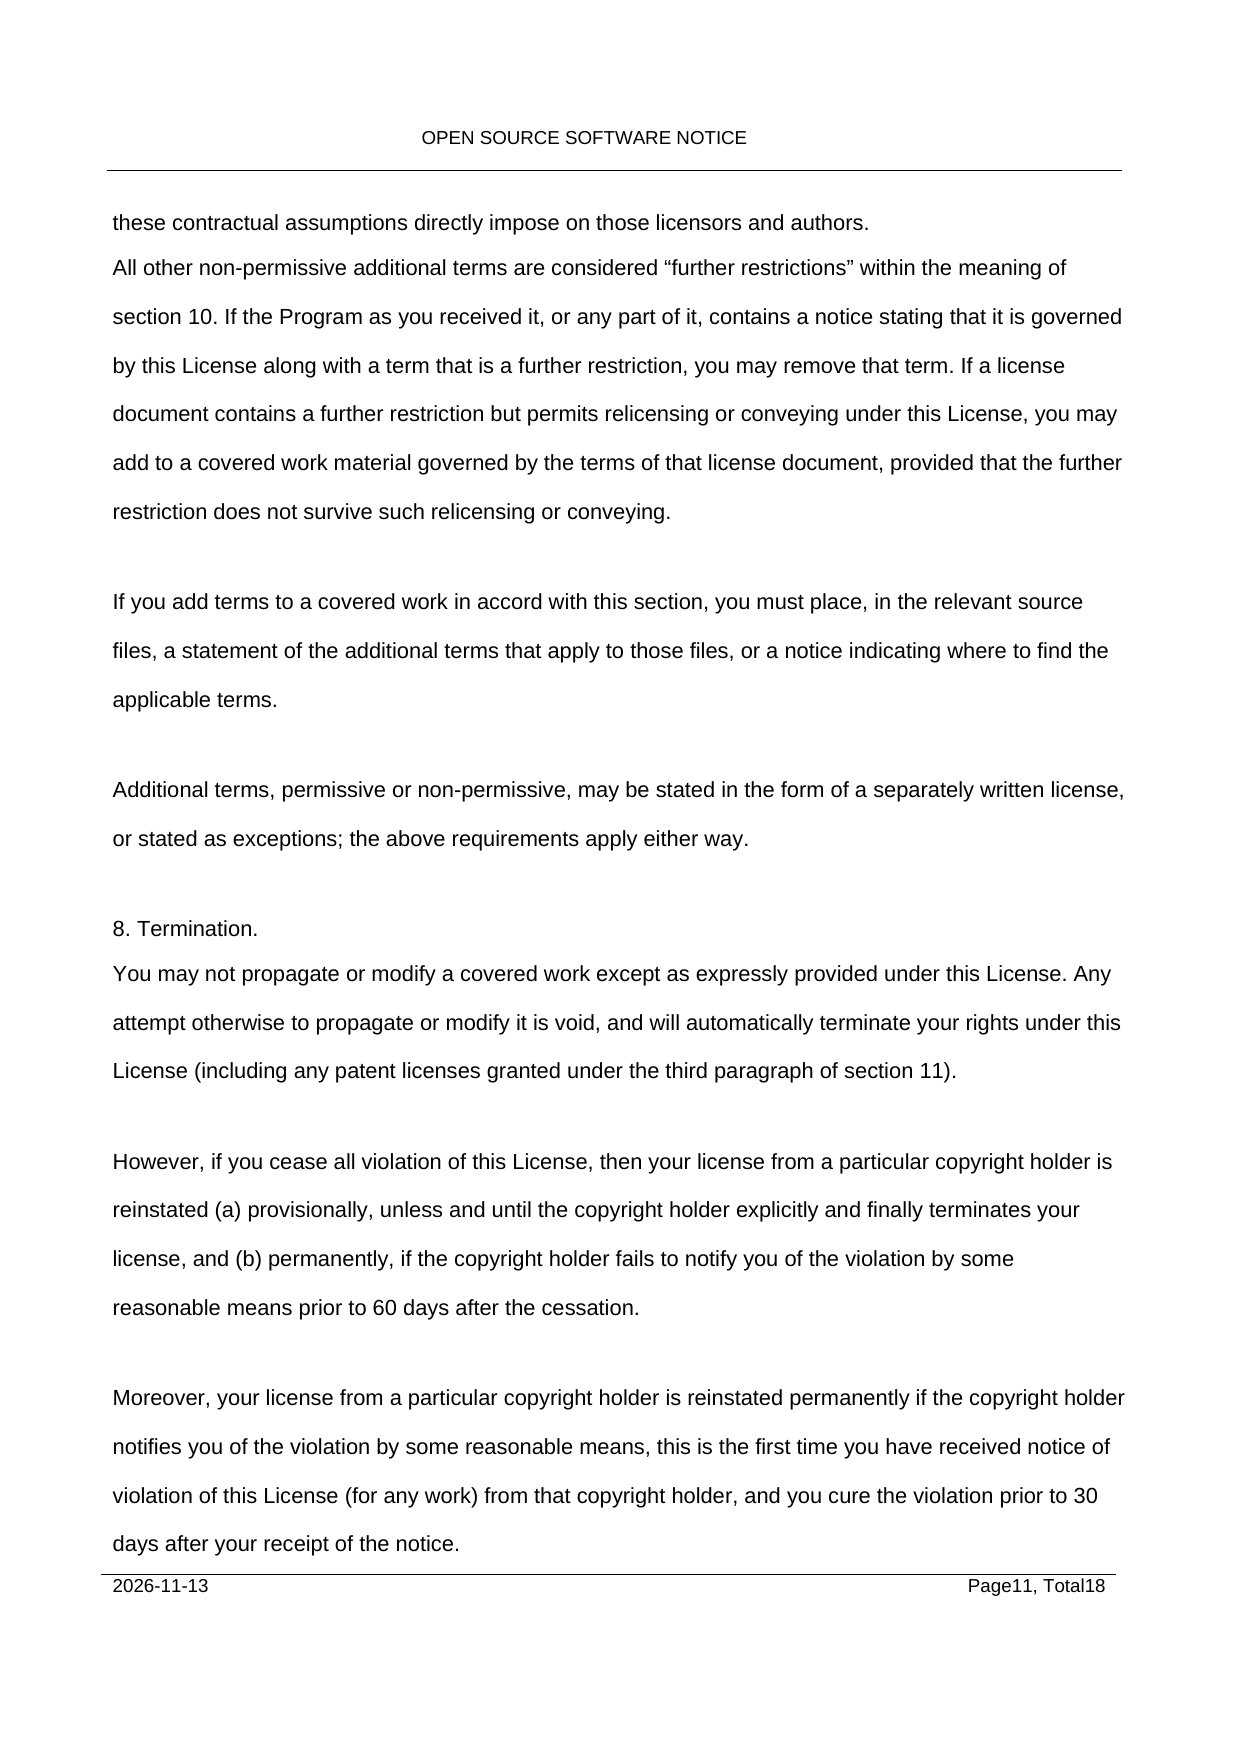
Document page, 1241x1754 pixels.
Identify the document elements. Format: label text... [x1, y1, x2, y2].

text If you add terms to a covered work in accord with this section, you must place, in the relevant source files, a statement of the additional terms that apply to those files, or a notice indicating where to find the applicable terms. [112, 585, 1128, 715]
text 8. Termination. [112, 912, 1128, 944]
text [112, 206, 1128, 239]
text However, if you cease all violation of this License, then your license from a particular copyright holder is reinstated (a) provisionally, unless and until the copyright holder explicitly and finally terminates your license, and (b) permanently, if the copyright holder fails to notify you of the violation by some reasonable means prior to 60 days after the cessation. [112, 1145, 1128, 1324]
text Moreover, your license from a particular copyright holder is reinstated permanently if the copyright holder notifies you of the violation by some reasonable means, this is the first time you have received notice of violation of this License (for any work) from that copyright holder, and you cure the violation prior to 30 days after your receipt of the notice. [112, 1381, 1128, 1560]
text Additional terms, permissive or non-permissive, may be stated in the form of a separately written license, or stated as exceptions; the above requirements apply either way. [112, 773, 1128, 854]
text All other non-permissive additional terms are considered “further restrictions” within the meaning of section 10. If the Program as you received it, or any part of it, contains a notice stating that it is governed by this License along with a term that is a further restriction, you may remove that term. If a license document contains a further restriction but permits relicensing or conveying under this License, you may add to a covered work material governed by the terms of that license document, provided that the further restriction does not survive such relicensing or conveying. [112, 251, 1128, 528]
text You may not propagate or modify a covered work except as expressly provided under this License. Any attempt otherwise to propagate or modify it is void, and will automatically terminate your rights under this License (including any patent licenses granted under the third paragraph of section 11). [112, 957, 1128, 1087]
